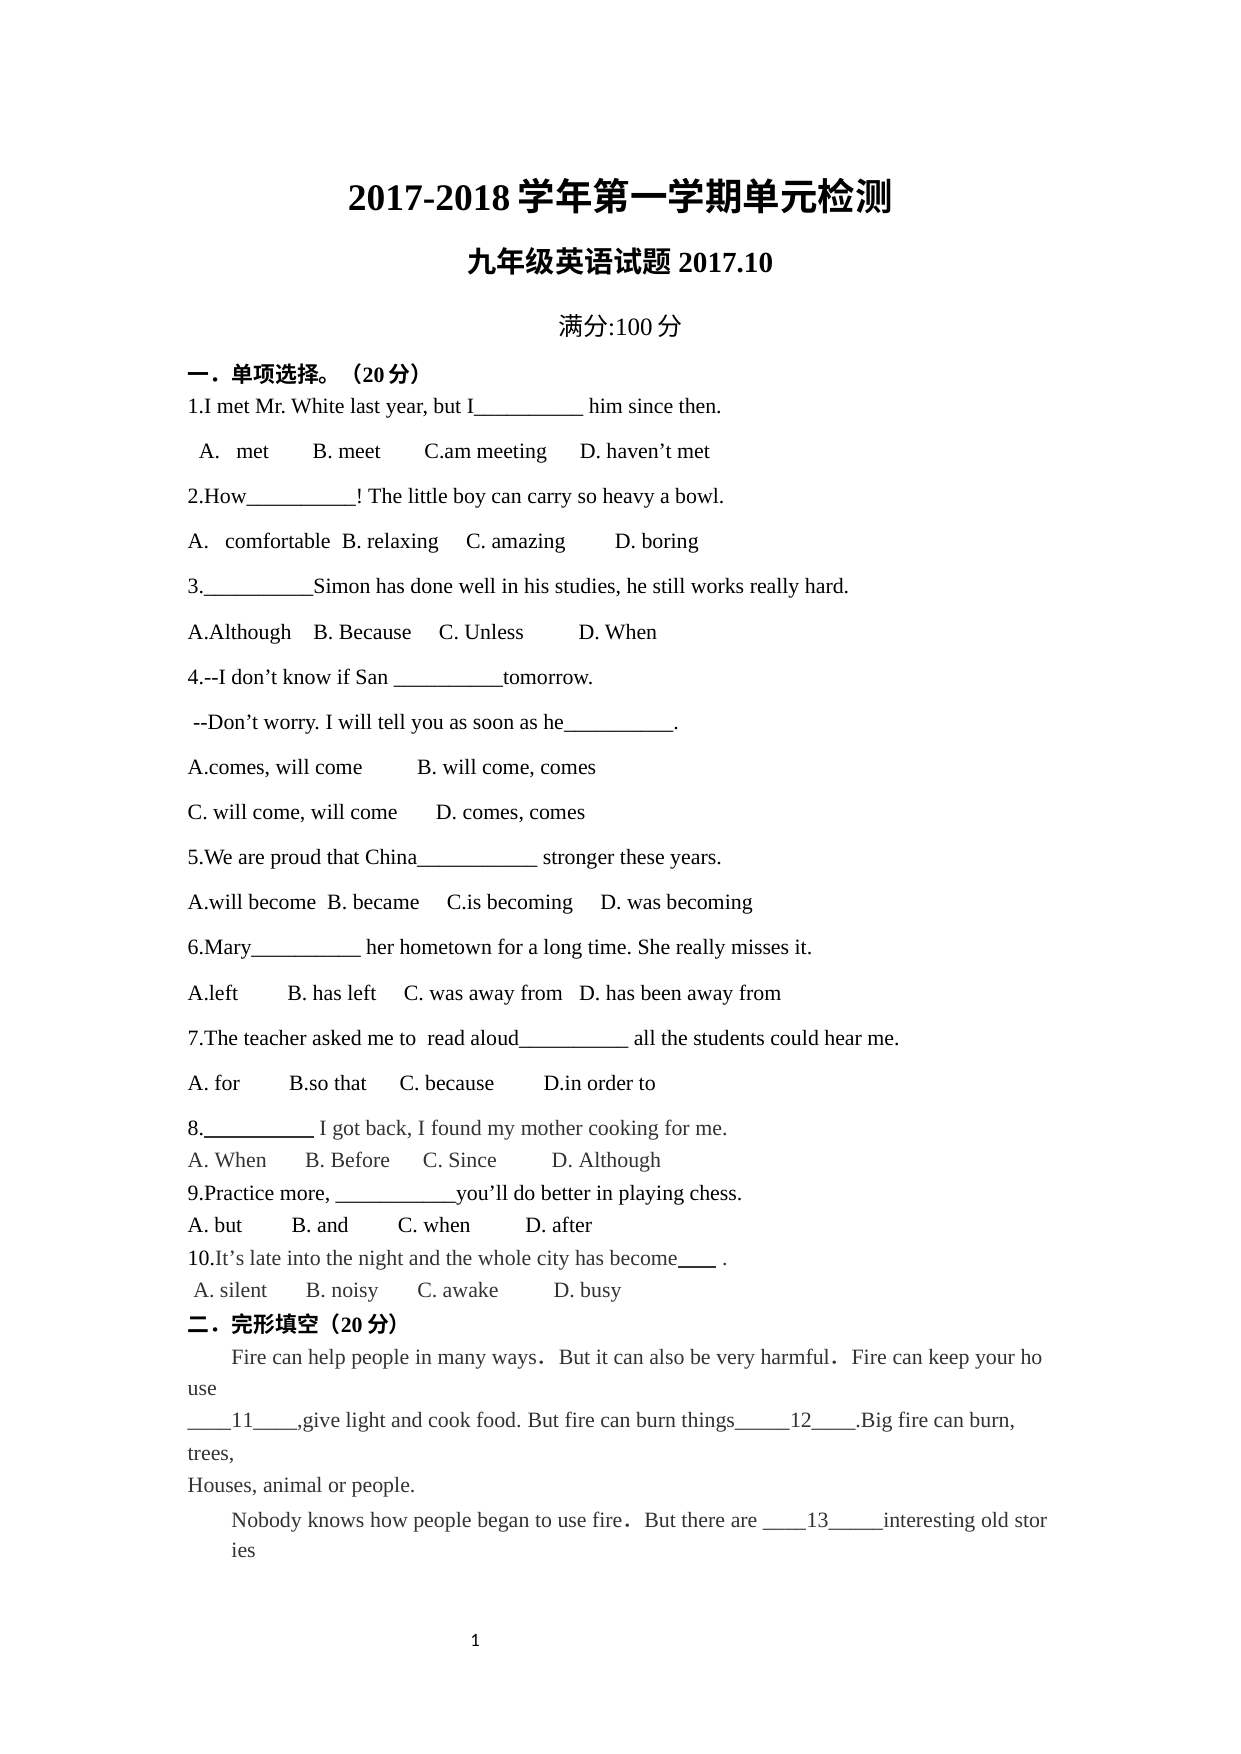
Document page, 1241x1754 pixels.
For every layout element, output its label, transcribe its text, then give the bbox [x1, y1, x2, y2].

text ____11____,give light and cook food. But fire can burn things_____12____.Big fire can burn, trees, [187, 1404, 1053, 1469]
text 10.It’s late into the night and the whole city has become . [187, 1241, 1053, 1274]
list The teacher asked me to read aloud__________ all the students could hear me. [187, 1021, 1053, 1053]
text A. for B.so that C. because D.in order to [187, 1066, 1053, 1098]
text 2017-2018学年第一学期单元检测 [187, 162, 1053, 227]
list will become B. became C.is becoming D. was becoming [187, 886, 1053, 918]
text 满分:100分 [187, 292, 1053, 357]
text 9.Practice more, ___________you’ll do better in playing chess. [187, 1176, 1053, 1209]
text Fire can help people in many ways．But it can also be very harmful．Fire can keep your house [187, 1339, 1053, 1404]
text C. will come, will come D. comes, comes [187, 795, 1053, 828]
list comfortable B. relaxing C. amazing D. boring [187, 525, 1053, 557]
list left B. has left C. was away from D. has been away from [187, 976, 1053, 1008]
list Mary__________ her hometown for a long time. She really misses it. [187, 931, 1053, 963]
list Although B. Because C. Unless D. When [187, 615, 1053, 647]
list comes, will come B. will come, comes [187, 750, 1053, 783]
list How__________! The little boy can carry so heavy a bowl. [187, 480, 1053, 512]
text 九年级英语试题 2017.10 [187, 227, 1053, 292]
list 单项选择。（20分） [187, 357, 1053, 389]
list I met Mr. White last year, but I__________ him since then. [187, 389, 1053, 422]
text 8. _______ I got back, I found my mother cooking for me. [187, 1111, 1053, 1144]
text A. but B. and C. when D. after [187, 1209, 1053, 1241]
list --I don’t know if San __________tomorrow. [187, 660, 1053, 693]
text --Don’t worry. I will tell you as soon as he__________. [187, 705, 1053, 738]
list We are proud that China___________ stronger these years. [187, 841, 1053, 873]
list 完形填空（20分） [187, 1306, 1053, 1339]
list met B. meet C.am meeting D. haven’t met [198, 434, 1053, 467]
text Houses, animal or people. Nobody knows how people began to use fire．But there are ____13_____interesting old stories [187, 1469, 1053, 1566]
text A. When B. Before C. Since D. Although [187, 1144, 1053, 1176]
list __________Simon has done well in his studies, he still works really hard. [187, 570, 1053, 602]
text A. silent B. noisy C. awake D. busy [187, 1274, 1053, 1306]
